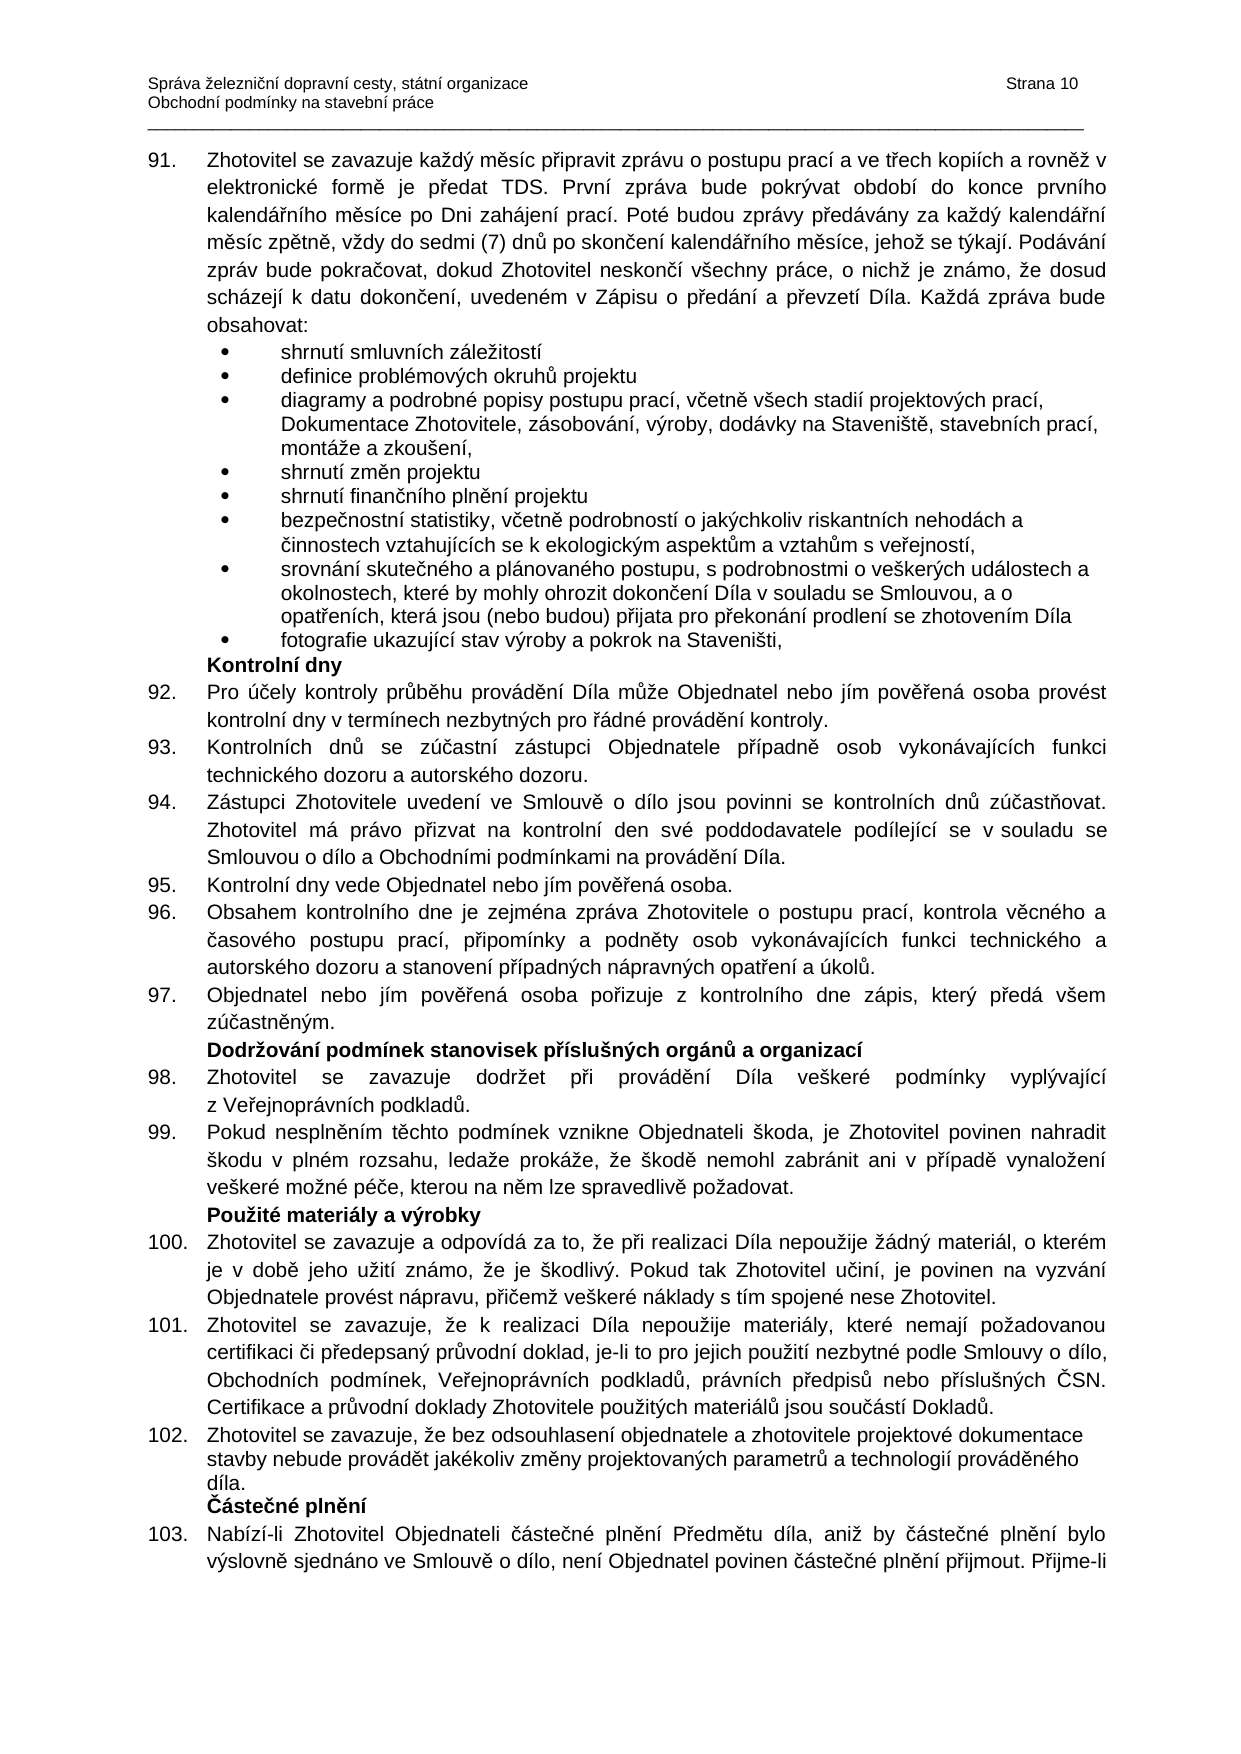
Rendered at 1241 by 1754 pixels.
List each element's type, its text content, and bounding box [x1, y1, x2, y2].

list srovnání skutečného a plánovaného postupu, s podrobnostmi o veškerých událostech a okolnostech, které by mohly ohrozit dokončení Díla v souladu se Smlouvou, a o opatřeních, která jsou (nebo budou) přijata pro překonání prodlení se zhotovením Díla [221, 556, 1107, 628]
list Pro účely kontroly průběhu provádění Díla může Objednatel nebo jím pověřená osoba provést kontrolní dny v termínech nezbytných pro řádné provádění kontroly. [148, 680, 1107, 731]
list Zhotovitel se zavazuje každý měsíc připravit zprávu o postupu prací a ve třech kopiích a rovněž v elektronické formě je předat TDS. První zpráva bude pokrývat období do konce prvního kalendářního měsíce po Dni zahájení prací. Poté budou zprávy předávány za každý kalendářní měsíc zpětně, vždy do sedmi (7) dnů po skončení kalendářního měsíce, jehož se týkají. Podávání zpráv bude pokračovat, dokud Zhotovitel neskončí všechny práce, o nichž je známo, že dosud scházejí k datu dokončení, uvedeném v Zápisu o předání a převzetí Díla. Každá zpráva bude obsahovat: [148, 148, 1107, 337]
list Pokud nesplněním těchto podmínek vznikne Objednateli škoda, je Zhotovitel povinen nahradit škodu v plném rozsahu, ledaže prokáže, že škodě nemohl zabránit ani v případě vynaložení veškeré možné péče, kterou na něm lze spravedlivě požadovat. [148, 1120, 1107, 1199]
list Zhotovitel se zavazuje, že bez odsouhlasení objednatele a zhotovitele projektové dokumentace stavby nebude provádět jakékoliv změny projektovaných parametrů a technologií prováděného díla. [148, 1422, 1107, 1494]
list shrnutí finančního plnění projektu [221, 484, 1107, 508]
text Dodržování podmínek stanovisek příslušných orgánů a organizací [207, 1037, 1107, 1061]
text Kontrolní dny [207, 652, 1107, 676]
text Použité materiály a výrobky [207, 1202, 1107, 1226]
list shrnutí smluvních záležitostí [221, 340, 1107, 364]
list Kontrolních dnů se zúčastní zástupci Objednatele případně osob vykonávajících funkci technického dozoru a autorského dozoru. [148, 735, 1107, 786]
list bezpečnostní statistiky, včetně podrobností o jakýchkoliv riskantních nehodách a činnostech vztahujících se k ekologickým aspektům a vztahům s veřejností, [221, 508, 1107, 556]
list Zhotovitel se zavazuje, že k realizaci Díla nepoužije materiály, které nemají požadovanou certifikaci či předepsaný průvodní doklad, je-li to pro jejich použití nezbytné podle Smlouvy o dílo, Obchodních podmínek, Veřejnoprávních podkladů, právních předpisů nebo příslušných ČSN. Certifikace a průvodní doklady Zhotovitele použitých materiálů jsou součástí Dokladů. [148, 1312, 1107, 1419]
list Objednatel nebo jím pověřená osoba pořizuje z kontrolního dne zápis, který předá všem zúčastněným. [148, 982, 1107, 1034]
list diagramy a podrobné popisy postupu prací, včetně všech stadií projektových prací, Dokumentace Zhotovitele, zásobování, výroby, dodávky na Staveniště, stavebních prací, montáže a zkoušení, [221, 388, 1107, 460]
list shrnutí změn projektu [221, 460, 1107, 484]
list fotografie ukazující stav výroby a pokrok na Staveništi, [221, 628, 1107, 652]
text Částečné plnění [207, 1494, 1107, 1518]
list Zhotovitel se zavazuje dodržet při provádění Díla veškeré podmínky vyplývající z Veřejnoprávních podkladů. [148, 1065, 1107, 1116]
list Zástupci Zhotovitele uvedení ve Smlouvě o dílo jsou povinni se kontrolních dnů zúčastňovat. Zhotovitel má právo přizvat na kontrolní den své poddodavatele podílející se v souladu se Smlouvou o dílo a Obchodními podmínkami na provádění Díla. [148, 790, 1107, 869]
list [148, 1522, 1107, 1573]
list Kontrolní dny vede Objednatel nebo jím pověřená osoba. [148, 872, 1107, 896]
list definice problémových okruhů projektu [221, 364, 1107, 388]
list Obsahem kontrolního dne je zejména zpráva Zhotovitele o postupu prací, kontrola věcného a časového postupu prací, připomínky a podněty osob vykonávajících funkci technického a autorského dozoru a stanovení případných nápravných opatření a úkolů. [148, 900, 1107, 979]
list Zhotovitel se zavazuje a odpovídá za to, že při realizaci Díla nepoužije žádný materiál, o kterém je v době jeho užití známo, že je škodlivý. Pokud tak Zhotovitel učiní, je povinen na vyzvání Objednatele provést nápravu, přičemž veškeré náklady s tím spojené nese Zhotovitel. [148, 1230, 1107, 1309]
